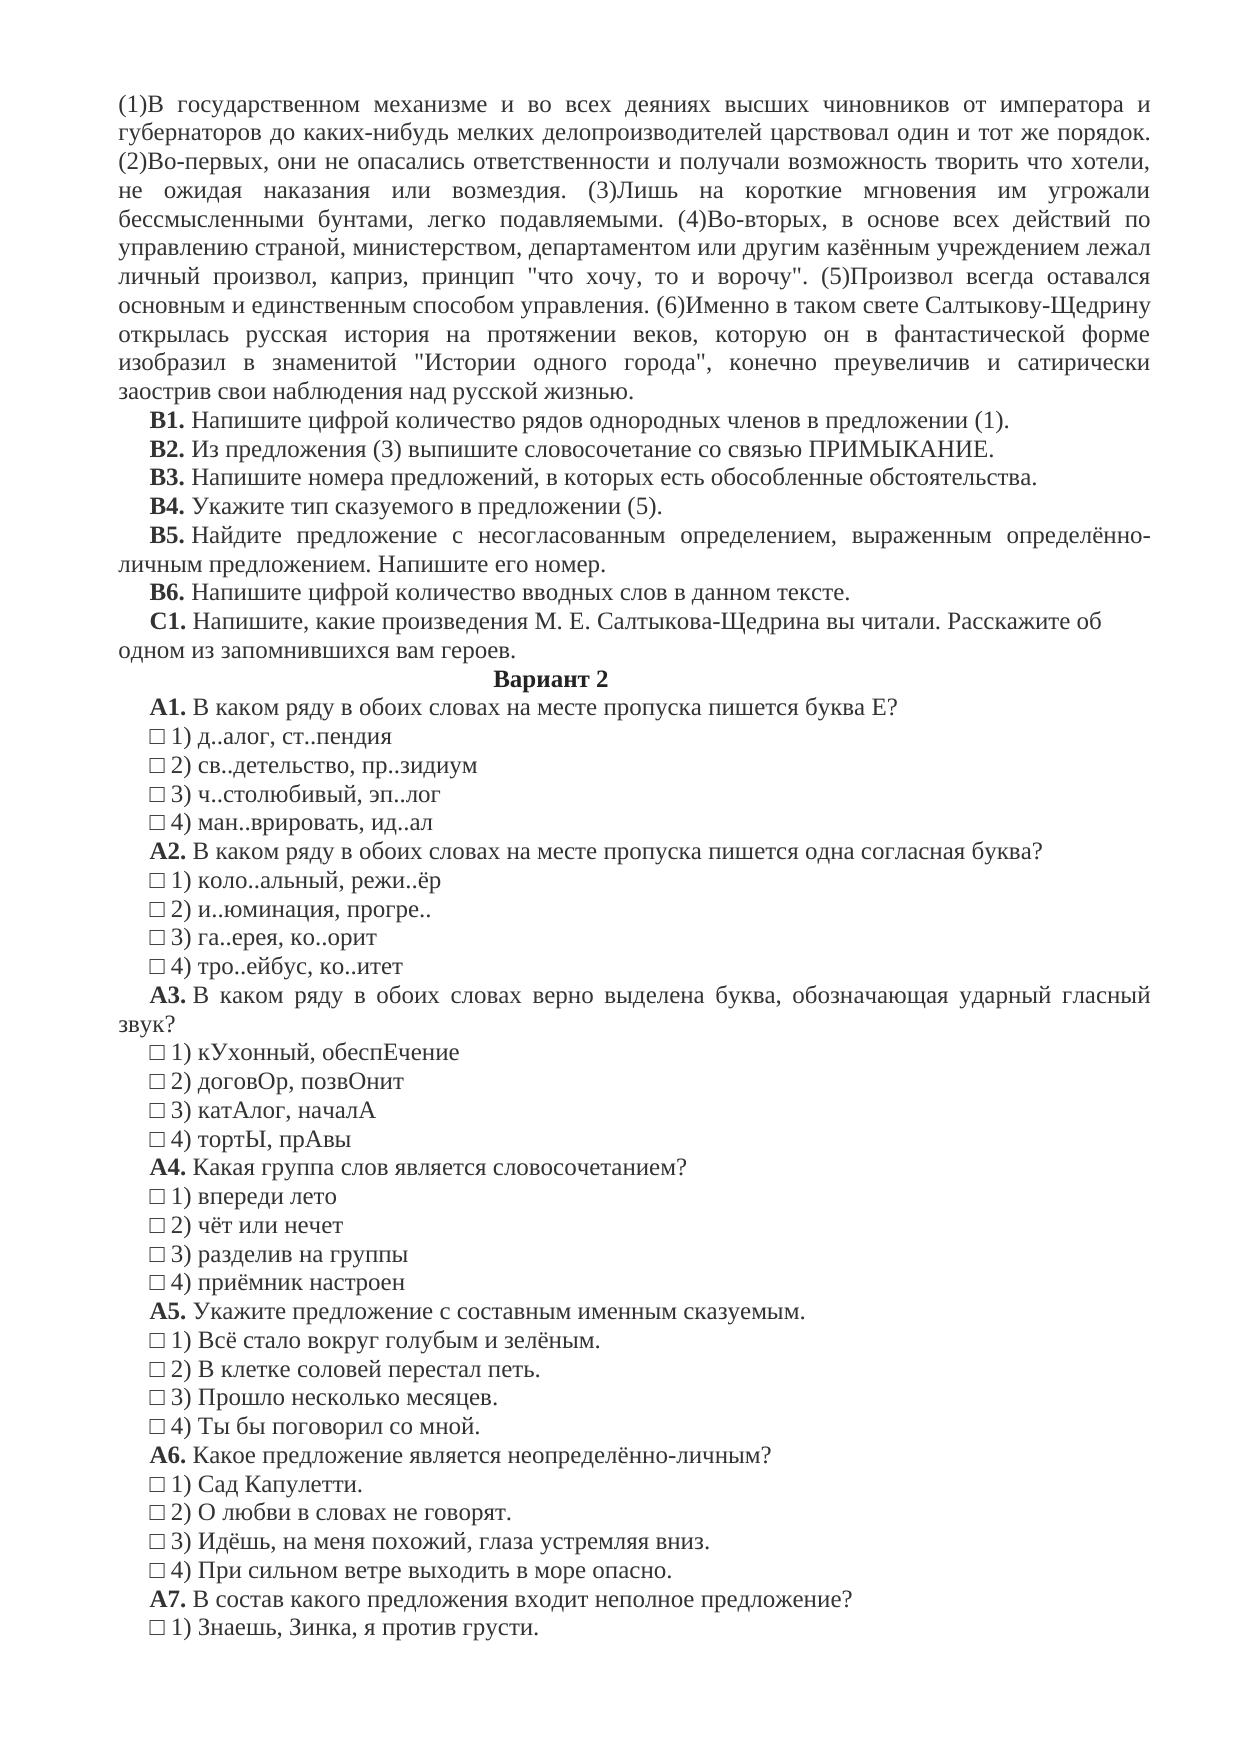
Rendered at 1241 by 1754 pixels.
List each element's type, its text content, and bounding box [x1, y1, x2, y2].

text □ 4) ман..врировать, ид..ал [118, 807, 1152, 836]
text А5. Укажите предложение с составным именным сказуемым. [118, 1296, 1152, 1325]
text □ 4) тро..ейбус, ко..итет [118, 951, 1152, 980]
text □ 3) ч..столюбивый, эп..лог [118, 779, 1152, 807]
text □ 4) тортЫ, прАвы [118, 1124, 1152, 1152]
text □ 1) Сад Капулетти. [118, 1469, 1152, 1497]
text □ 4) Ты бы поговорил со мной. [118, 1411, 1152, 1440]
text □ 3) Идёшь, на меня похожий, глаза устремляя вниз. [118, 1526, 1152, 1555]
text А7. В состав какого предложения входит неполное предложение? [118, 1584, 1152, 1612]
text А1. В каком ряду в обоих словах на месте пропуска пишется буква Е? [118, 692, 1152, 721]
text В5. Найдите предложение с несогласованным определением, выраженным определённо-личным предложением. Напишите его номер. [118, 520, 1152, 577]
text □ 2) В клетке соловей перестал петь. [118, 1354, 1152, 1382]
text □ 3) Прошло несколько месяцев. [118, 1382, 1152, 1411]
text □ 1) Знаешь, Зинка, я против грусти. [118, 1612, 1152, 1641]
text В6. Напишите цифрой количество вводных слов в данном тексте. [118, 577, 1152, 606]
text □ 2) чёт или нечет [118, 1210, 1152, 1239]
text □ 1) кУхонный, обеспЕчение [118, 1037, 1152, 1066]
text □ 1) впереди лето [118, 1181, 1152, 1210]
text □ 2) и..юминация, прогре.. [118, 894, 1152, 922]
text В3. Напишите номера предложений, в которых есть обособленные обстоятельства. [118, 462, 1152, 491]
text В4. Укажите тип сказуемого в предложении (5). [118, 491, 1152, 520]
text □ 1) коло..альный, режи..ёр [118, 865, 1152, 894]
text □ 3) га..ерея, ко..орит [118, 922, 1152, 951]
text □ 2) О любви в словах не говорят. [118, 1497, 1152, 1526]
text В2. Из предложения (3) выпишите словосочетание со связью ПРИМЫКАНИЕ. [118, 434, 1152, 462]
text □ 4) При сильном ветре выходить в море опасно. [118, 1555, 1152, 1584]
text А3. В каком ряду в обоих словах верно выделена буква, обозначающая ударный гласный звук? [118, 980, 1152, 1037]
text С1. Напишите, какие произведения М. Е. Салтыкова-Щедрина вы читали. Расскажите об одном из запомнившихся вам героев. Вариант 2 [118, 606, 1152, 692]
text А2. В каком ряду в обоих словах на месте пропуска пишется одна согласная буква? [118, 836, 1152, 865]
text □ 1) Всё стало вокруг голубым и зелёным. [118, 1325, 1152, 1354]
text □ 3) катАлог, началА [118, 1095, 1152, 1124]
text В1. Напишите цифрой количество рядов однородных членов в предложении (1). [118, 405, 1152, 434]
text А6. Какое предложение является неопределённо-личным? [118, 1440, 1152, 1469]
text □ 3) разделив на группы [118, 1239, 1152, 1267]
text А4. Какая группа слов является словосочетанием? [118, 1152, 1152, 1181]
text (1)В государственном механизме и во всех деяниях высших чиновников от императора и губернаторов до каких-нибудь мелких делопроизводителей царствовал один и тот же порядок. (2)Во-первых, они не опасались ответственности и получали возможность творить что хотели, не ожидая наказания или возмездия. (3)Лишь на короткие мгновения им угрожали бессмысленными бунтами, легко подавляемыми. (4)Во-вторых, в основе всех действий по управлению страной, министерством, департаментом или другим казённым учреждением лежал личный произвол, каприз, принцип "что хочу, то и ворочу". (5)Произвол всегда оставался основным и единственным способом управления. (6)Именно в таком свете Салтыкову-Щедрину открылась русская история на протяжении веков, которую он в фантастической форме изобразил в знаменитой "Истории одного города", конечно преувеличив и сатирически заострив свои наблюдения над русской жизнью. [118, 89, 1152, 405]
text □ 2) договОр, позвОнит [118, 1066, 1152, 1095]
text □ 4) приёмник настроен [118, 1267, 1152, 1296]
text □ 1) д..алог, ст..пендия [118, 721, 1152, 750]
text □ 2) св..детельство, пр..зидиум [118, 750, 1152, 779]
